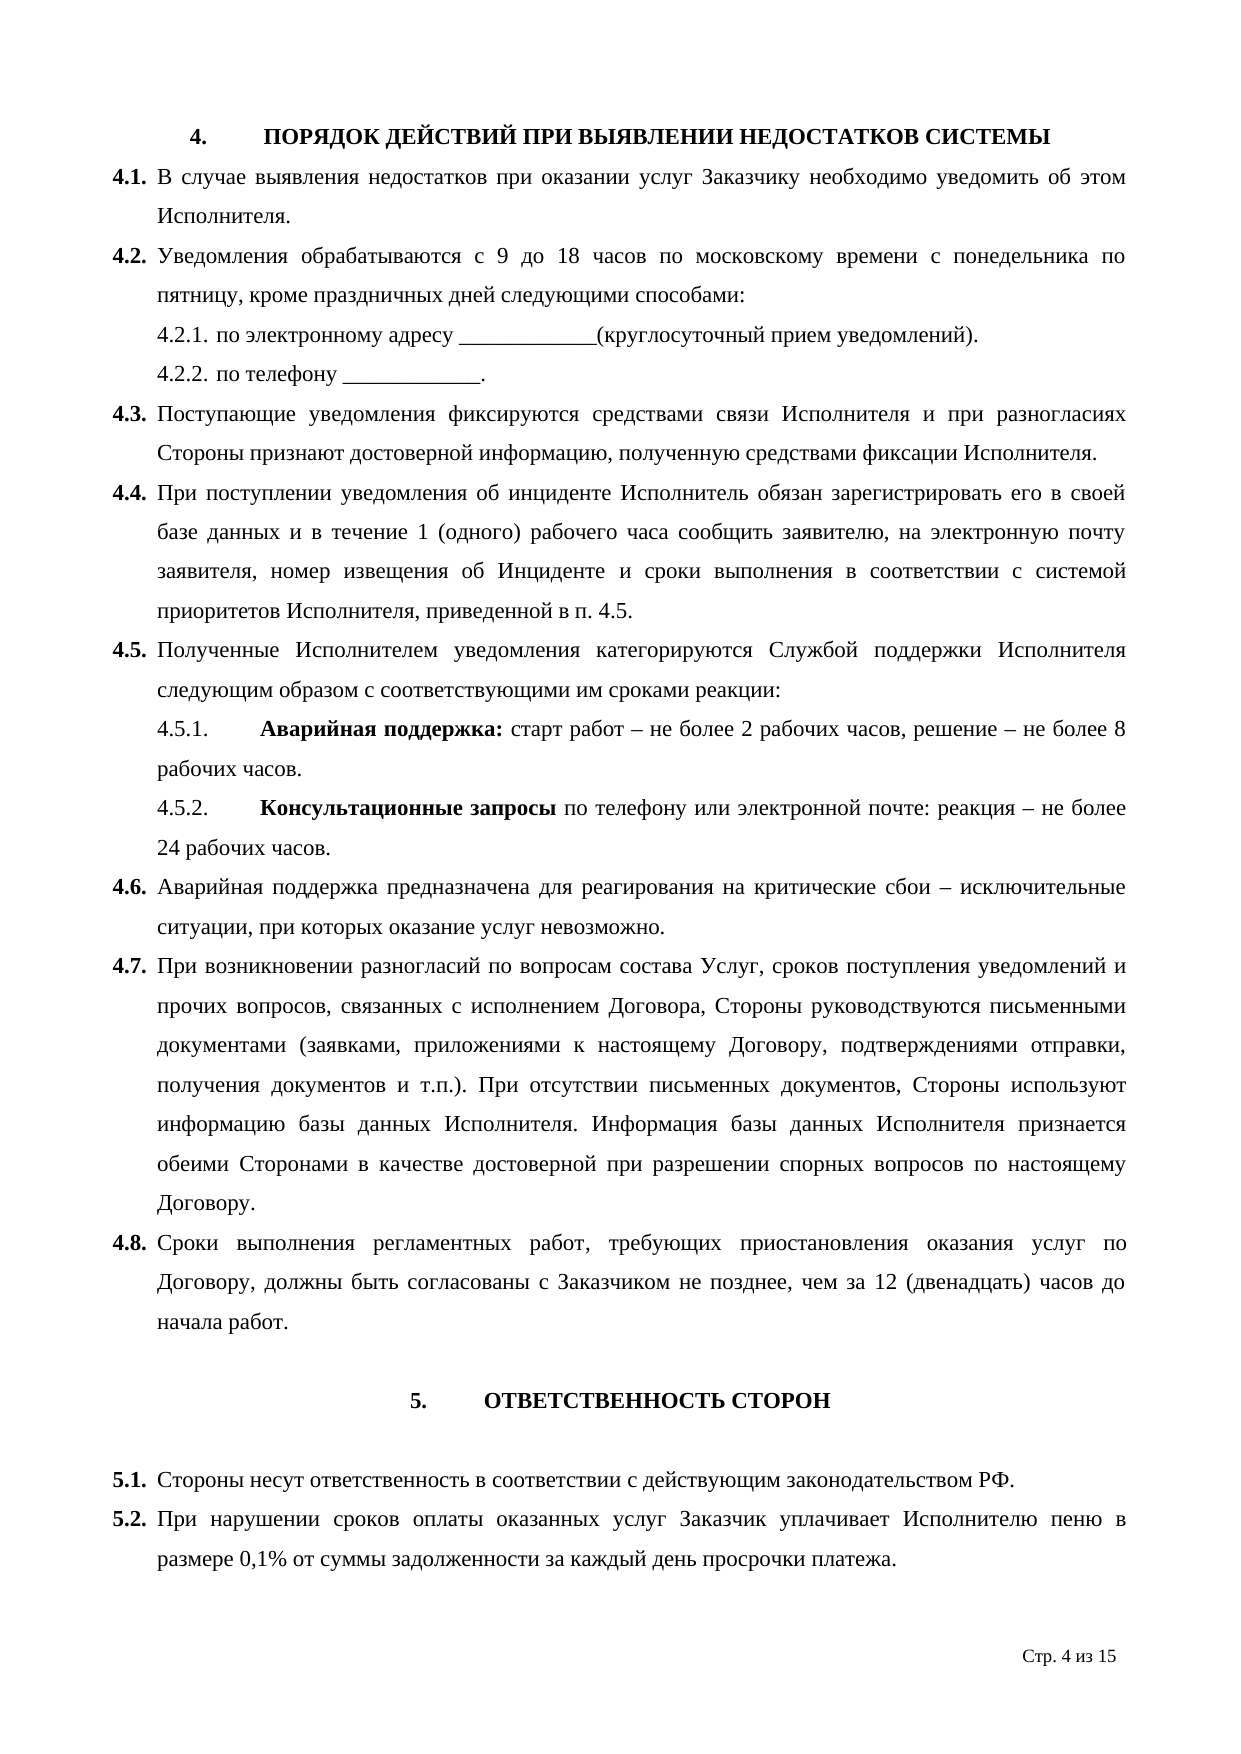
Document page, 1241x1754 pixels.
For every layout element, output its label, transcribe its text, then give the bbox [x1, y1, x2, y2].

list Аварийная поддержка: старт работ – не более 2 рабочих часов, решение – не более 8 рабочих часов. [157, 716, 1128, 781]
list по электронному адресу ____________(круглосуточный прием уведомлений). [157, 321, 1128, 347]
list Стороны несут ответственность в соответствии с действующим законодательством РФ. [112, 1466, 1128, 1492]
list При возникновении разногласий по вопросам состава Услуг, сроков поступления уведомлений и прочих вопросов, связанных с исполнением Договора, Стороны руководствуются письменными документами (заявками, приложениями к настоящему Договору, подтверждениями отправки, получения документов и т.п.). При отсутствии письменных документов, Стороны используют информацию базы данных Исполнителя. Информация базы данных Исполнителя признается обеими Сторонами в качестве достоверной при разрешении спорных вопросов по настоящему Договору. [112, 952, 1128, 1216]
list В случае выявления недостатков при оказании услуг Заказчику необходимо уведомить об этом Исполнителя. [112, 163, 1128, 229]
list Консультационные запросы по телефону или электронной почте: реакция – не более 24 рабочих часов. [157, 794, 1128, 860]
list Поступающие уведомления фиксируются средствами связи Исполнителя и при разногласиях Стороны признают достоверной информацию, полученную средствами фиксации Исполнителя. [112, 400, 1128, 466]
list ПОРЯДОК ДЕЙСТВИЙ ПРИ ВЫЯВЛЕНИИ НЕДОСТАТКОВ СИСТЕМЫ [112, 123, 1128, 150]
list Аварийная поддержка предназначена для реагирования на критические сбои – исключительные ситуации, при которых оказание услуг невозможно. [112, 873, 1128, 939]
list При поступлении уведомления об инциденте Исполнитель обязан зарегистрировать его в своей базе данных и в течение 1 (одного) рабочего часа сообщить заявителю, на электронную почту заявителя, номер извещения об Инциденте и сроки выполнения в соответствии с системой приоритетов Исполнителя, приведенной в п. 4.5. [112, 479, 1128, 623]
list ОТВЕТСТВЕННОСТЬ СТОРОН [112, 1387, 1128, 1413]
list Уведомления обрабатываются с 9 до 18 часов по московскому времени с понедельника по пятницу, кроме праздничных дней следующими способами: [112, 242, 1128, 308]
list При нарушении сроков оплаты оказанных услуг Заказчик уплачивает Исполнителю пеню в размере 0,1% от суммы задолженности за каждый день просрочки платежа. [112, 1505, 1128, 1571]
list Сроки выполнения регламентных работ, требующих приостановления оказания услуг по Договору, должны быть согласованы с Заказчиком не позднее, чем за 12 (двенадцать) часов до начала работ. [112, 1229, 1128, 1334]
list по телефону ____________. [157, 360, 1128, 387]
list Полученные Исполнителем уведомления категорируются Службой поддержки Исполнителя следующим образом с соответствующими им сроками реакции: [112, 637, 1128, 702]
